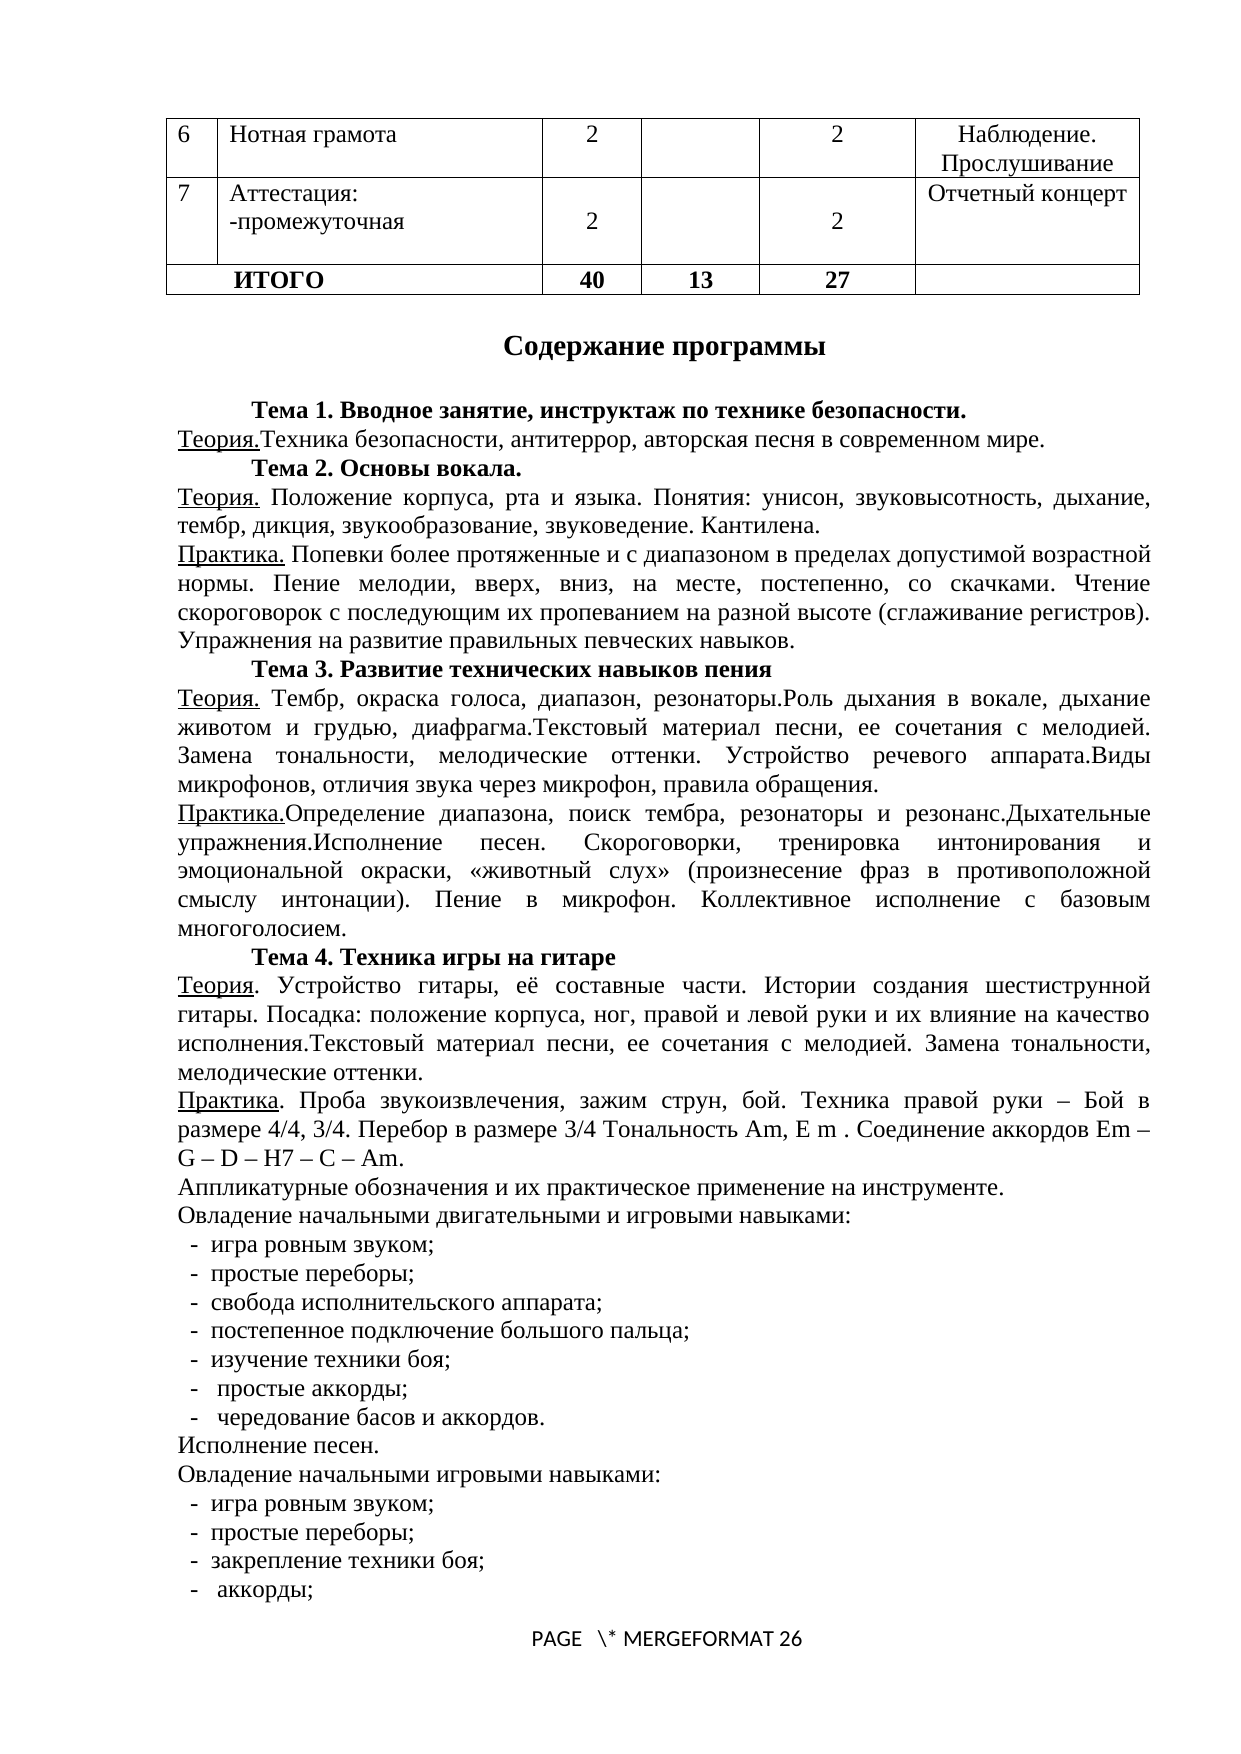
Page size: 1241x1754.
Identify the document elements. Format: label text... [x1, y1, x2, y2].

table_cell [916, 265, 1139, 294]
table_cell 40 [543, 265, 641, 294]
text Тема 3. Развитие технических навыков пения [177, 654, 1152, 683]
table_cell 2 [543, 178, 641, 264]
text Овладение начальными двигательными и игровыми навыками: [177, 1200, 1152, 1229]
table_cell Аттестация: -промежуточная [218, 178, 542, 264]
text Исполнение песен. [177, 1430, 1152, 1459]
table_cell [642, 119, 759, 177]
table_cell Отчетный концерт [916, 178, 1139, 264]
text - чередование басов и аккордов. [177, 1402, 1152, 1430]
text Тема 2. Основы вокала. [177, 453, 1152, 482]
text - простые переборы; [177, 1258, 1152, 1287]
text - игра ровным звуком; [177, 1488, 1152, 1517]
text Тема 4. Техника игры на гитаре [177, 942, 1152, 970]
text - изучение техники боя; [177, 1344, 1152, 1373]
table_cell [642, 178, 759, 264]
table_cell 2 [543, 119, 641, 177]
text - аккорды; [177, 1574, 1152, 1603]
text Тема 1. Вводное занятие, инструктаж по технике безопасности. [177, 395, 1152, 424]
text - закрепление техники боя; [177, 1545, 1152, 1574]
table_cell 2 [760, 178, 915, 264]
text Содержание программы [177, 328, 1152, 362]
text Теория. Тембр, окраска голоса, диапазон, резонаторы.Роль дыхания в вокале, дыхание животом и грудью, диафрагма.Текстовый материал песни, ее сочетания с мелодией. Замена тональности, мелодические оттенки. Устройство речевого аппарата.Виды микрофонов, отличия звука через микрофон, правила обращения. [177, 683, 1152, 798]
text - свобода исполнительского аппарата; [177, 1287, 1152, 1315]
text Аппликатурные обозначения и их практическое применение на инструменте. [177, 1172, 1152, 1200]
text Практика. Попевки более протяженные и с диапазоном в пределах допустимой возрастной нормы. Пение мелодии, вверх, вниз, на месте, постепенно, со скачками. Чтение скороговорок с последующим их пропеванием на разной высоте (сглаживание регистров). Упражнения на развитие правильных певческих навыков. [177, 539, 1152, 654]
text Овладение начальными игровыми навыками: [177, 1459, 1152, 1488]
text Теория. Устройство гитары, её составные части. Истории создания шестиструнной гитары. Посадка: положение корпуса, ног, правой и левой руки и их влияние на качество исполнения.Текстовый материал песни, ее сочетания с мелодией. Замена тональности, мелодические оттенки. [177, 970, 1152, 1085]
table_cell ИТОГО [167, 265, 542, 294]
table_cell 7 [167, 178, 217, 264]
table_cell 13 [642, 265, 759, 294]
table_cell 27 [760, 265, 915, 294]
text Теория. Положение корпуса, рта и языка. Понятия: унисон, звуковысотность, дыхание, тембр, дикция, звукообразование, звуковедение. Кантилена. [177, 482, 1152, 539]
table_cell Наблюдение. Прослушивание [916, 119, 1139, 177]
text Теория.Техника безопасности, антитеррор, авторская песня в современном мире. [177, 424, 1152, 453]
table_cell 2 [760, 119, 915, 177]
text Практика. Проба звукоизвлечения, зажим струн, бой. Техника правой руки – Бой в размере 4/4, 3/4. Перебор в размере 3/4 Тональность Am, Е m . Соединение аккордов Em – G – D – H7 – C – Am. [177, 1085, 1152, 1172]
text - простые аккорды; [177, 1373, 1152, 1402]
table_cell Нотная грамота [218, 119, 542, 177]
text - игра ровным звуком; [177, 1229, 1152, 1258]
text - простые переборы; [177, 1517, 1152, 1545]
text - постепенное подключение большого пальца; [177, 1315, 1152, 1344]
table_cell 6 [167, 119, 217, 177]
text Практика.Определение диапазона, поиск тембра, резонаторы и резонанс.Дыхательные упражнения.Исполнение песен. Скороговорки, тренировка интонирования и эмоциональной окраски, «животный слух» (произнесение фраз в противоположной смыслу интонации). Пение в микрофон. Коллективное исполнение с базовым многоголосием. [177, 798, 1152, 942]
